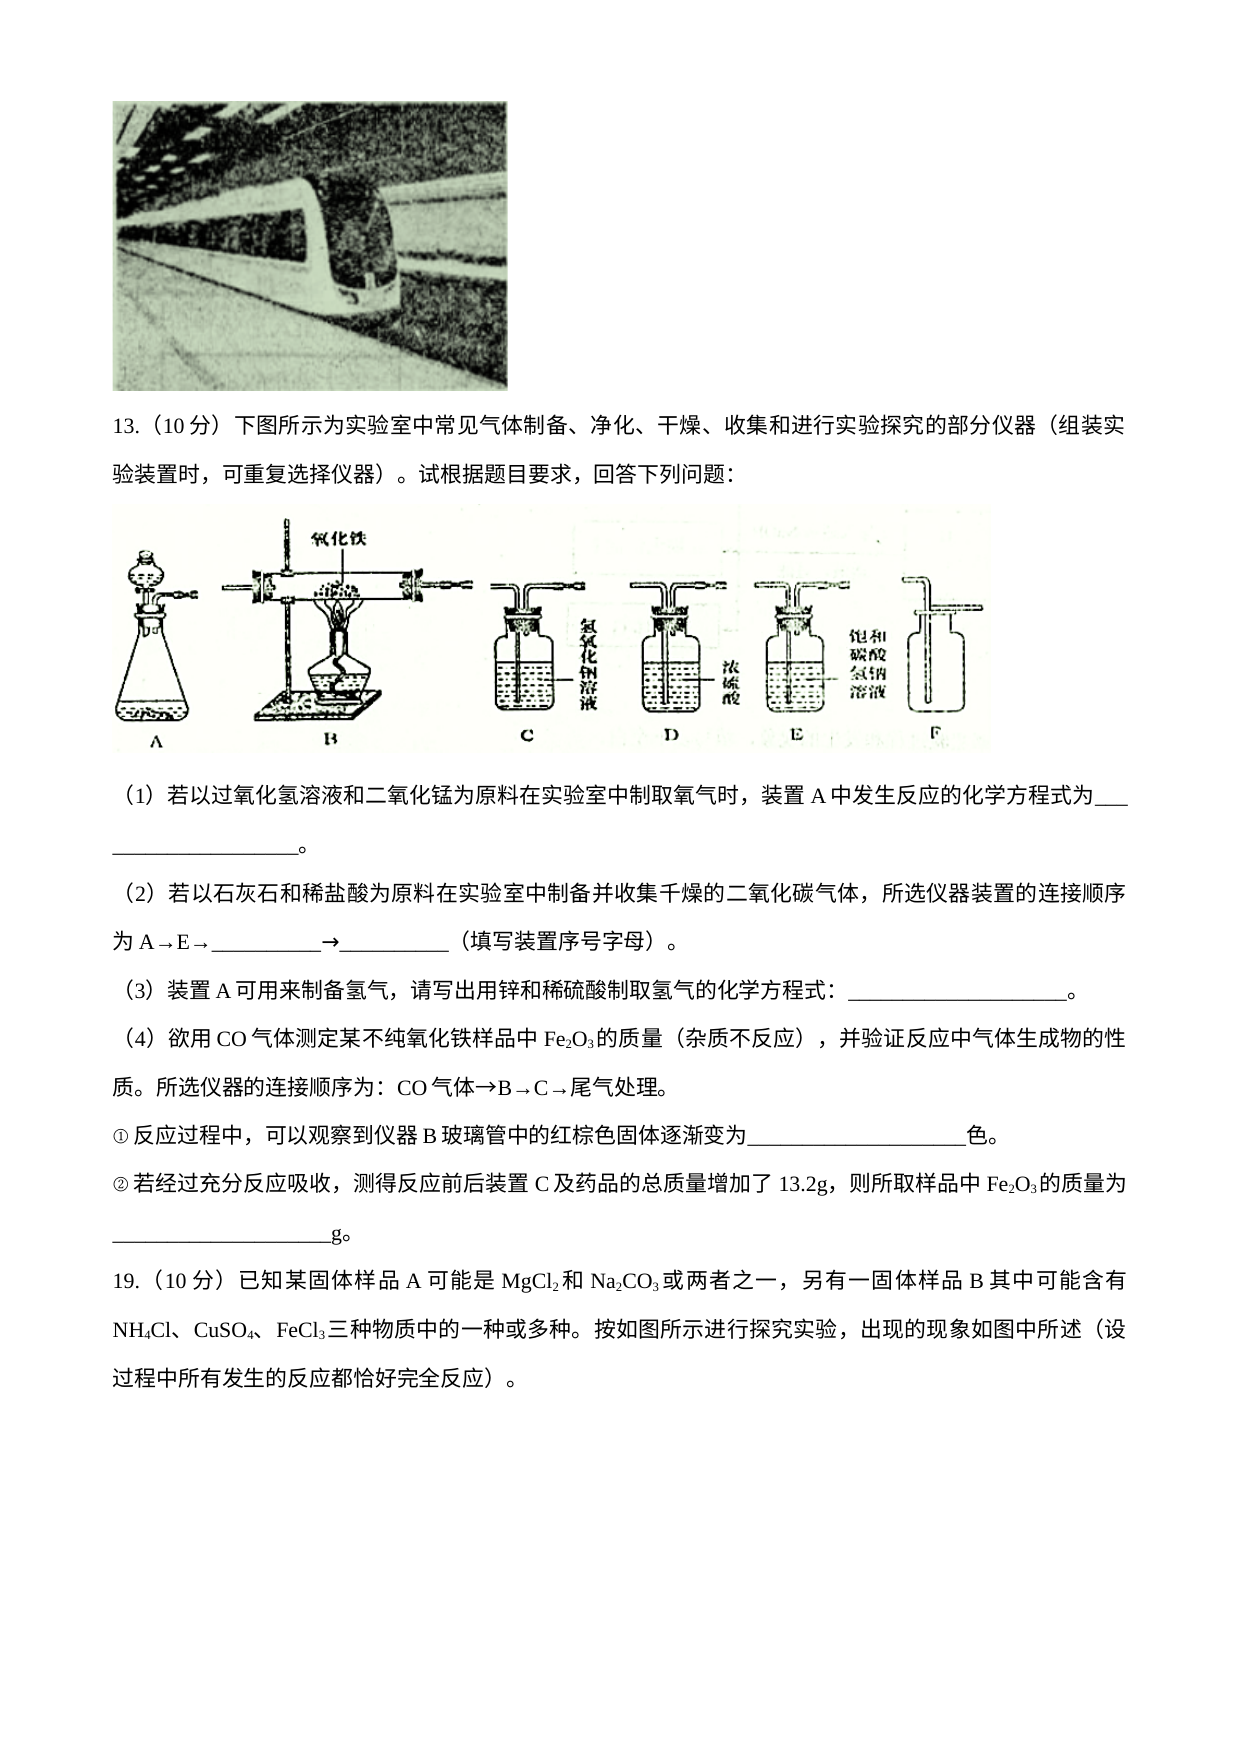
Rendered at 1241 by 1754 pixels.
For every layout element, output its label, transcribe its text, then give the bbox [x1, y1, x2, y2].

text （4）欲用CO气体测定某不纯氧化铁样品中Fe2O3的质量（杂质不反应），并验证反应中气体生成物的性质。所选仪器的连接顺序为：CO气体→B→C→尾气处理。 [112, 1021, 1128, 1102]
text （1）若以过氧化氢溶液和二氧化锰为原料在实验室中制取氧气时，装置A中发生反应的化学方程式为____________________。 [112, 778, 1128, 859]
text 13.（10分）下图所示为实验室中常见气体制备、净化、干燥、收集和进行实验探究的部分仪器（组装实验装置时，可重复选择仪器）。试根据题目要求，回答下列问题： [112, 408, 1128, 489]
text ①反应过程中，可以观察到仪器B玻璃管中的红棕色固体逐渐变为____________________色。 [112, 1118, 1128, 1150]
text （3）装置A可用来制备氢气，请写出用锌和稀硫酸制取氢气的化学方程式：____________________。 [112, 972, 1128, 1005]
picture [112, 504, 991, 753]
text （2）若以石灰石和稀盐酸为原料在实验室中制备并收集千燥的二氧化碳气体，所选仪器装置的连接顺序为A→E→__________→__________（填写装置序号字母）。 [112, 875, 1128, 956]
text ②若经过充分反应吸收，测得反应前后装置C及药品的总质量增加了13.2g，则所取样品中Fe2O3的质量为____________________g。 [112, 1166, 1128, 1247]
text 19.（10分）已知某固体样品A可能是MgCl2和Na2CO3或两者之一，另有一固体样品B其中可能含有NH4Cl、CuSO4、FeCl3三种物质中的一种或多种。按如图所示进行探究实验，出现的现象如图中所述（设过程中所有发生的反应都恰好完全反应）。 [112, 1263, 1128, 1393]
picture [112, 101, 508, 391]
